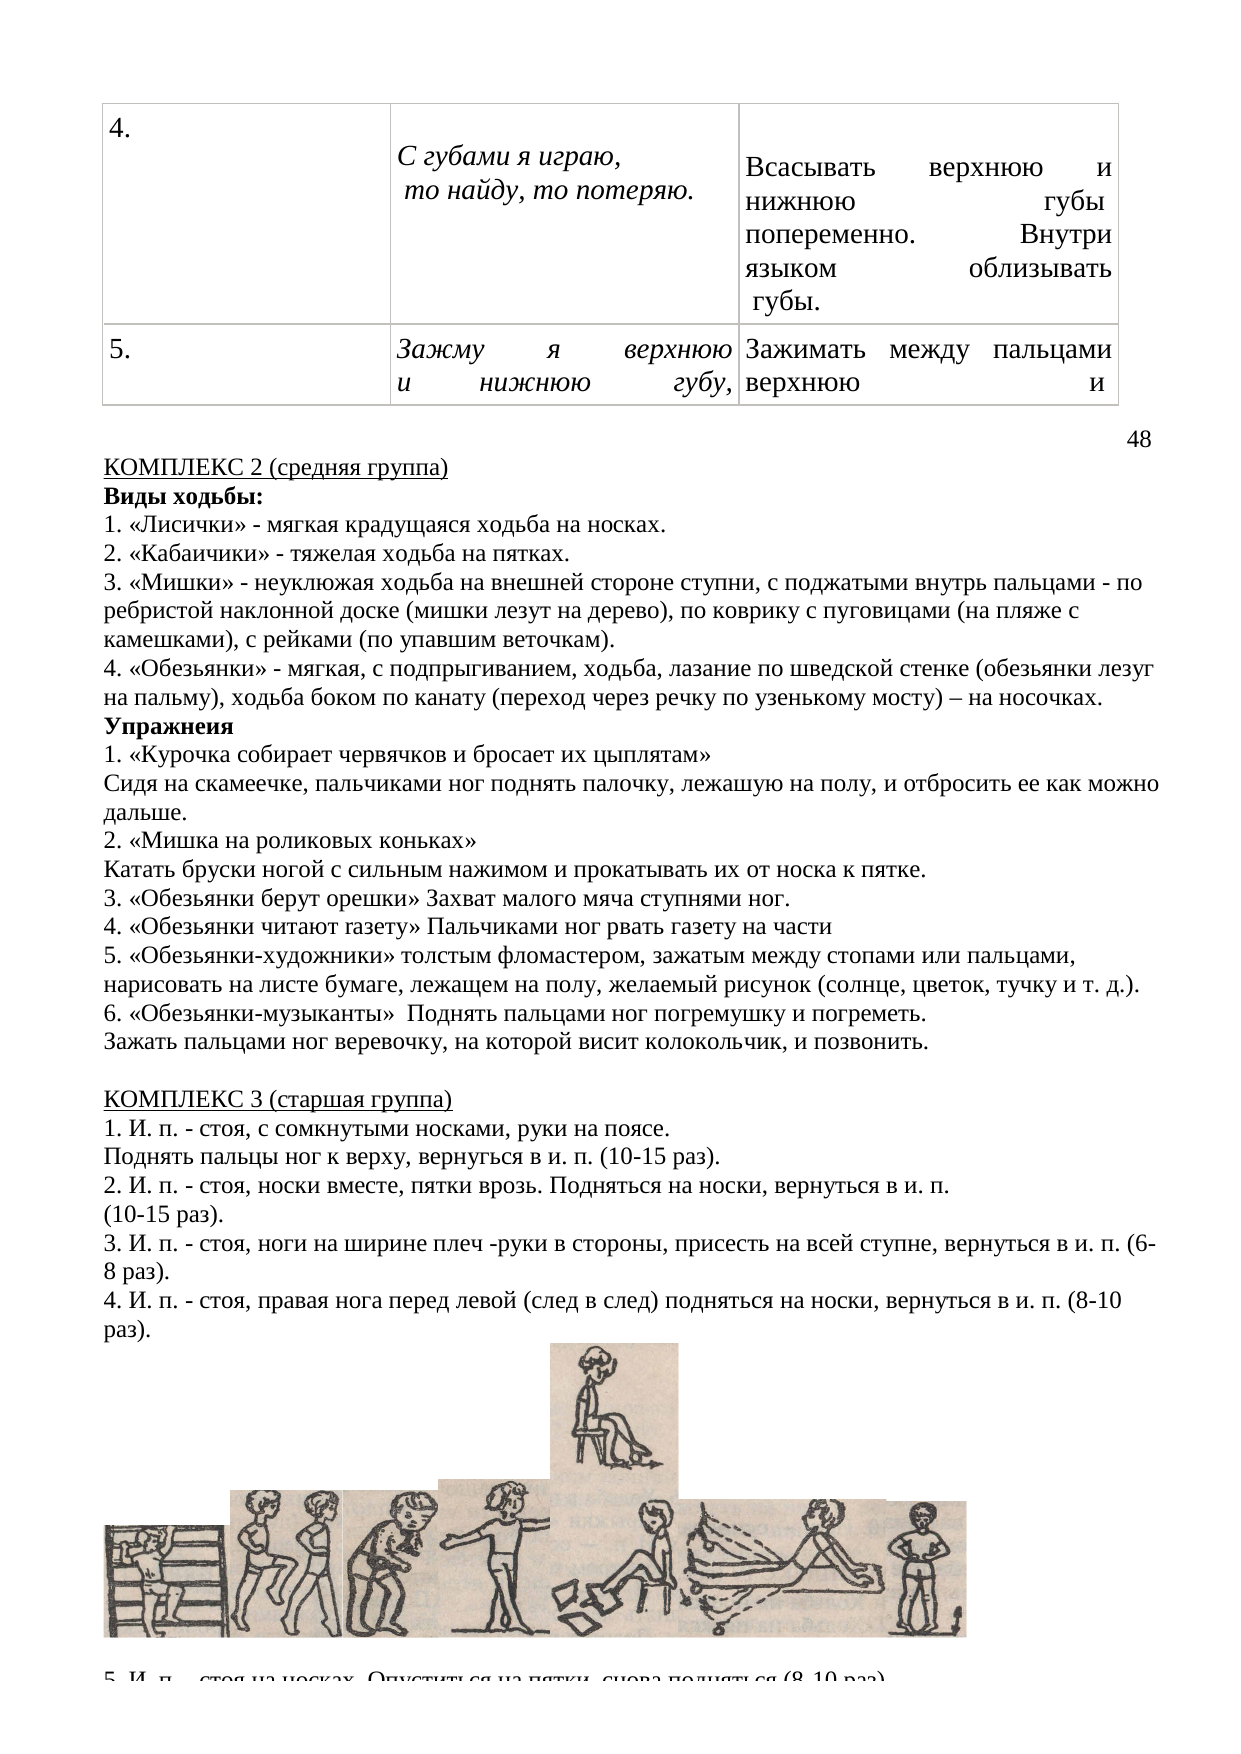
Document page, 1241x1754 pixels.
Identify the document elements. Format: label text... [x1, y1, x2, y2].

table_cell Зажимать между пальцами верхнюю и нижнюю губы, двигать ими вправо-влево, вверх-вниз. [740, 325, 1118, 404]
table_cell 4. [103, 104, 390, 323]
table_cell 5. [103, 324, 390, 404]
table_cell Всасывать верхнюю и нижнюю губы попеременно. Внутри языком облизывать губы. [740, 104, 1118, 323]
table_cell Зажму я верхнюю и нижнюю губу, Птичий клювик получу, Влево-вправо покручу. [391, 325, 738, 404]
table_cell С губами я играю, то найду, то потеряю. [391, 104, 738, 323]
